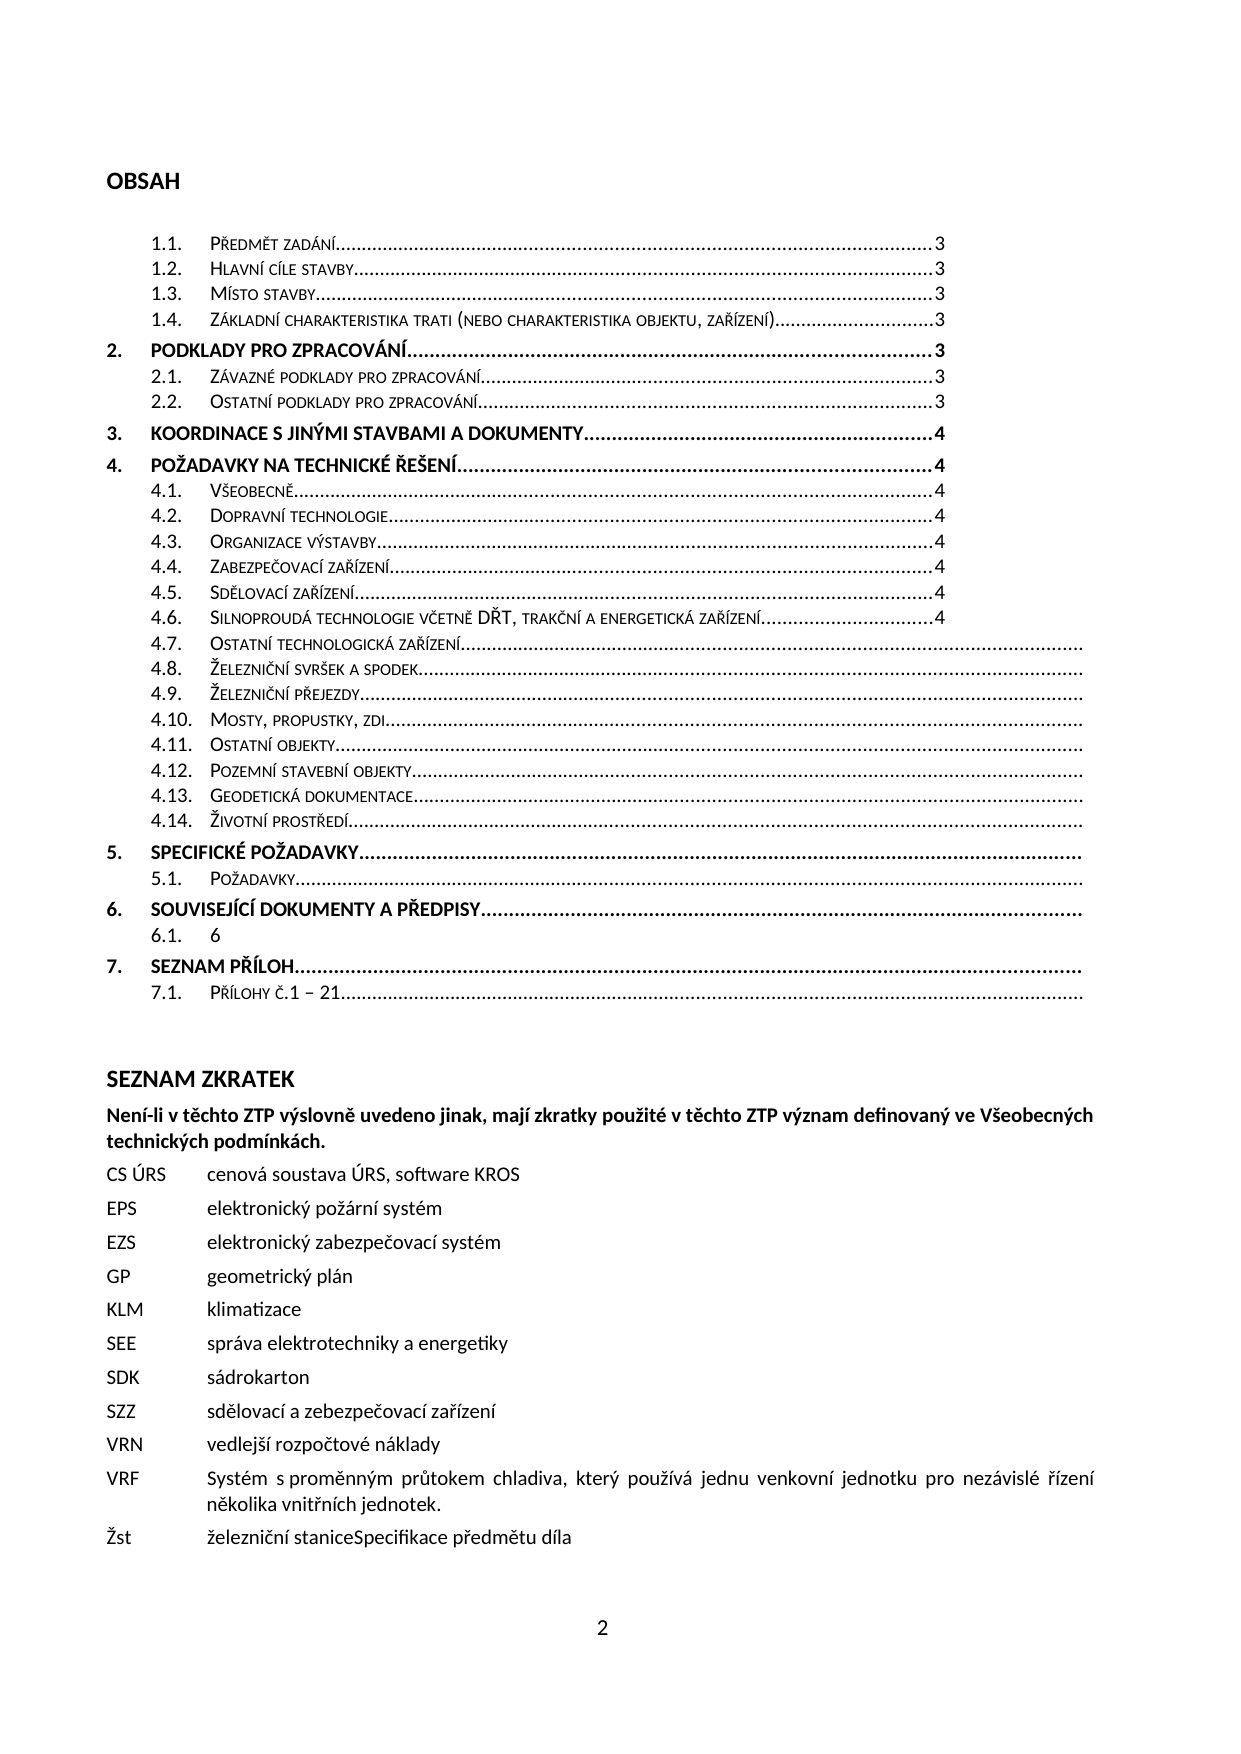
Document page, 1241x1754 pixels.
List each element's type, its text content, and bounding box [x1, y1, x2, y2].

text 4.8. Železniční svršek a spodek 5 [151, 655, 945, 681]
text 4.1. Všeobecně 4 [151, 477, 945, 503]
text 4.2. Dopravní technologie 4 [151, 503, 945, 528]
text 4.3. Organizace výstavby 4 [151, 528, 945, 553]
text Není-li v těchto ZTP výslovně uvedeno jinak, mají zkratky použité v těchto ZTP význam definovaný ve Všeobecných technických podmínkách. [106, 1102, 1096, 1153]
text 4.13. Geodetická dokumentace 6 [151, 782, 945, 808]
text 5.1. Požadavky 6 [151, 865, 945, 890]
text 4.5. Sdělovací zařízení 4 [151, 579, 945, 604]
text 4.12. Pozemní stavební objekty 5 [151, 757, 945, 782]
text 2.1. Závazné podklady pro zpracování 3 [151, 363, 945, 388]
text VRF Systém s proměnným průtokem chladiva, který používá jednu venkovní jednotku pro nezávislé řízení několika vnitřních jednotek. [106, 1465, 1096, 1516]
text 6. Související dokumenty a předpisy 6 [106, 896, 945, 922]
text 2. podklady pro zpracování 3 [106, 338, 945, 363]
text 1.3. Místo stavby 3 [151, 281, 945, 306]
text GP geometrický plán [106, 1263, 1096, 1288]
text 4. Požadavky na technické řešení 4 [106, 452, 945, 477]
text 3. Koordinace s jinými stavbami a dokumenty 4 [106, 420, 945, 446]
text Seznam zkratek [106, 1063, 1096, 1094]
text KLM klimatizace [106, 1297, 1096, 1322]
text VRN vedlejší rozpočtové náklady [106, 1432, 1096, 1457]
text 1.4. Základní charakteristika trati (nebo charakteristika objektu, zařízení) 3 [151, 306, 945, 331]
text EPS elektronický požární systém [106, 1195, 1096, 1221]
text 4.7. Ostatní technologická zařízení 5 [151, 630, 945, 655]
text 7.1. Přílohy č.1 – 21 6 [151, 979, 945, 1004]
text Žst železniční staniceSpecifikace předmětu díla [106, 1524, 1096, 1550]
text 1.1. Předmět zadání 3 [151, 230, 945, 255]
text 4.4. Zabezpečovací zařízení 4 [151, 553, 945, 579]
text 4.14. Životní prostředí 6 [151, 808, 945, 833]
text EZS elektronický zabezpečovací systém [106, 1229, 1096, 1254]
text 4.10. Mosty, propustky, zdi 5 [151, 706, 945, 731]
text 1.2. Hlavní cíle stavby 3 [151, 255, 945, 281]
text 4.6. Silnoproudá technologie včetně DŘT, trakční a energetická zařízení 4 [151, 604, 945, 630]
text SZZ sdělovací a zebezpečovací zařízení [106, 1398, 1096, 1423]
text 4.11. Ostatní objekty 5 [151, 731, 945, 757]
text Obsah [106, 165, 1096, 196]
text 6.1. 6 [151, 922, 945, 947]
text 4.9. Železniční přejezdy 5 [151, 681, 945, 706]
text CS ÚRS cenová soustava ÚRS, software KROS [106, 1162, 1096, 1187]
text 7. Seznam příloh 6 [106, 953, 945, 979]
text SEE správa elektrotechniky a energetiky [106, 1330, 1096, 1356]
text 5. Specifické požadavky 6 [106, 839, 945, 865]
text SDK sádrokarton [106, 1364, 1096, 1389]
text 2.2. Ostatní podklady pro zpracování 3 [151, 388, 945, 414]
